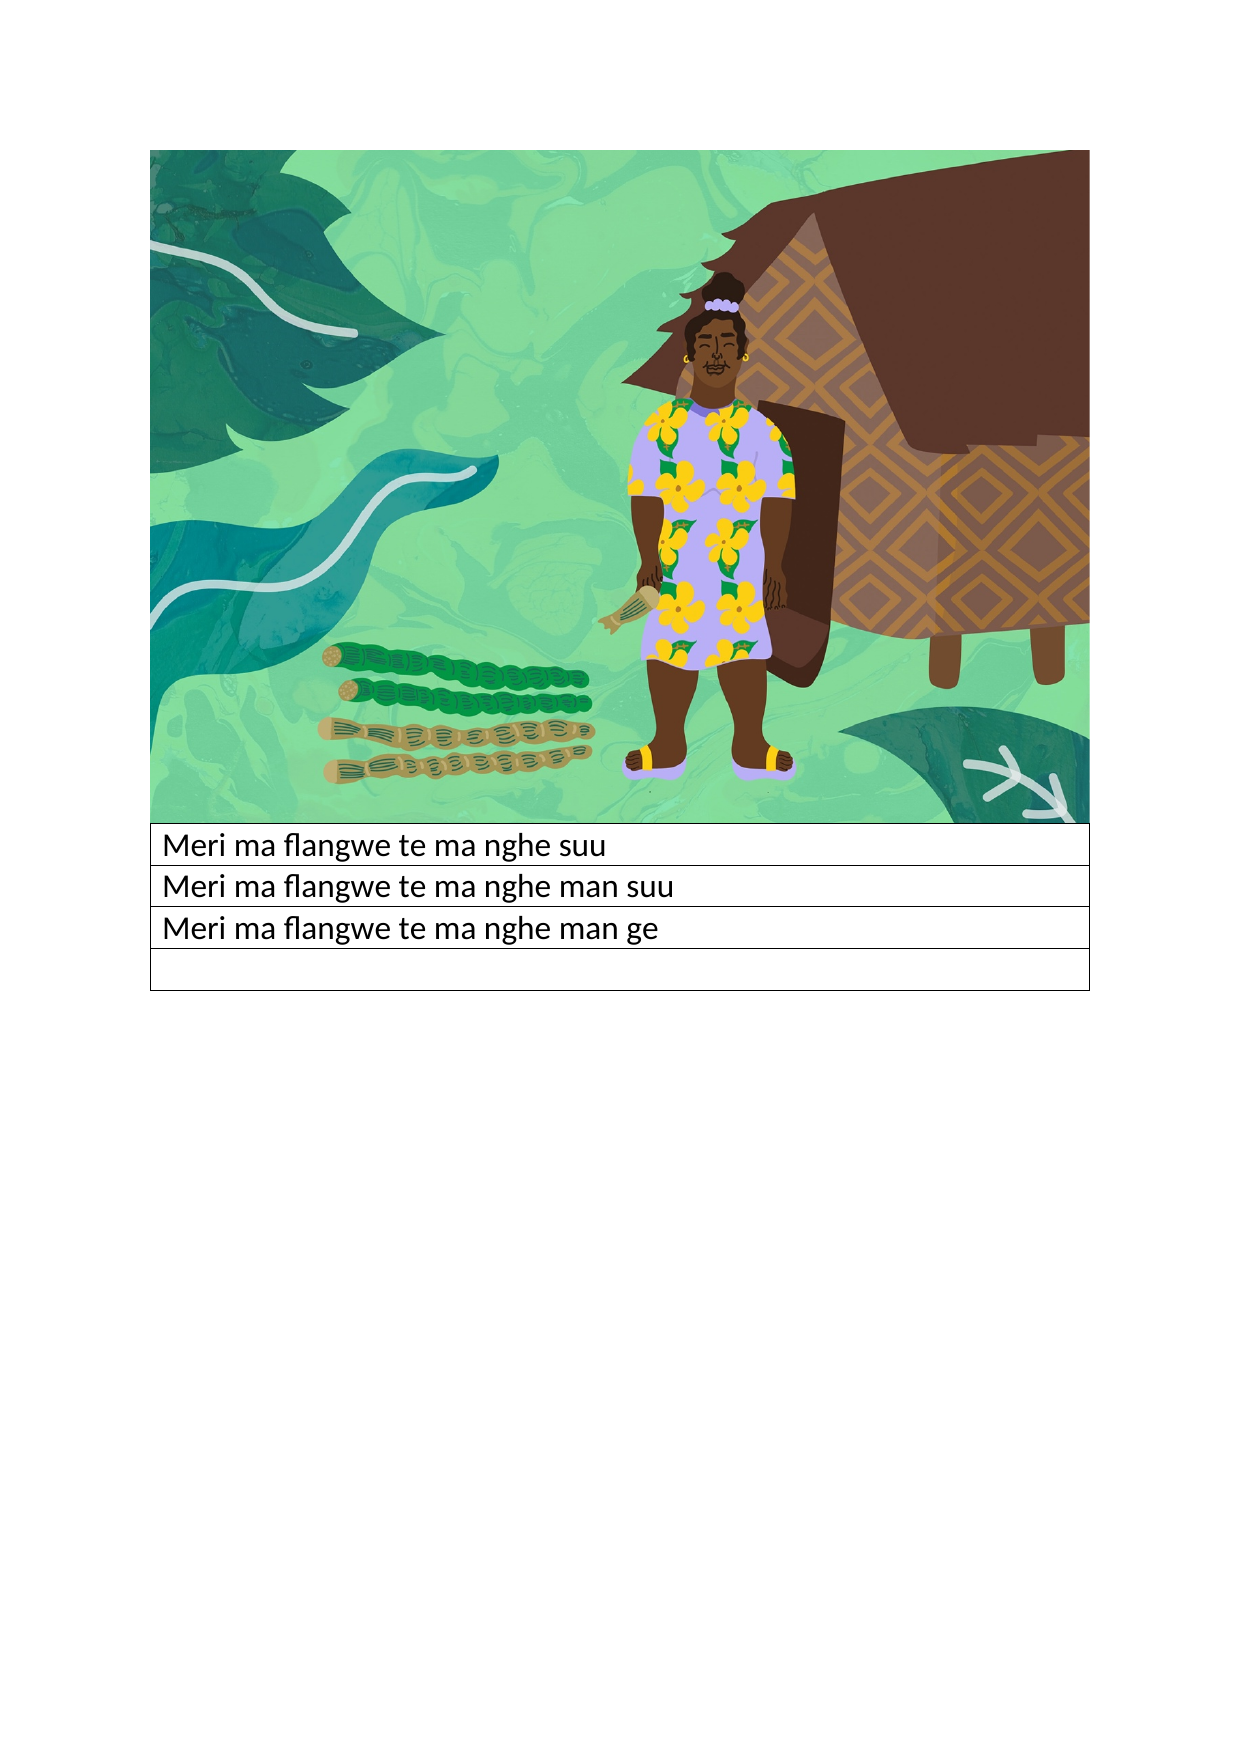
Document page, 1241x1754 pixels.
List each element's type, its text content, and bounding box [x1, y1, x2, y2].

table_cell [151, 949, 1089, 990]
table_cell Meri ma flangwe te ma nghe man ge [151, 907, 1089, 948]
table_cell Meri ma flangwe te ma nghe man suu [151, 866, 1089, 906]
picture [150, 150, 1090, 823]
table_header Meri ma flangwe te ma nghe suu [151, 824, 1089, 864]
